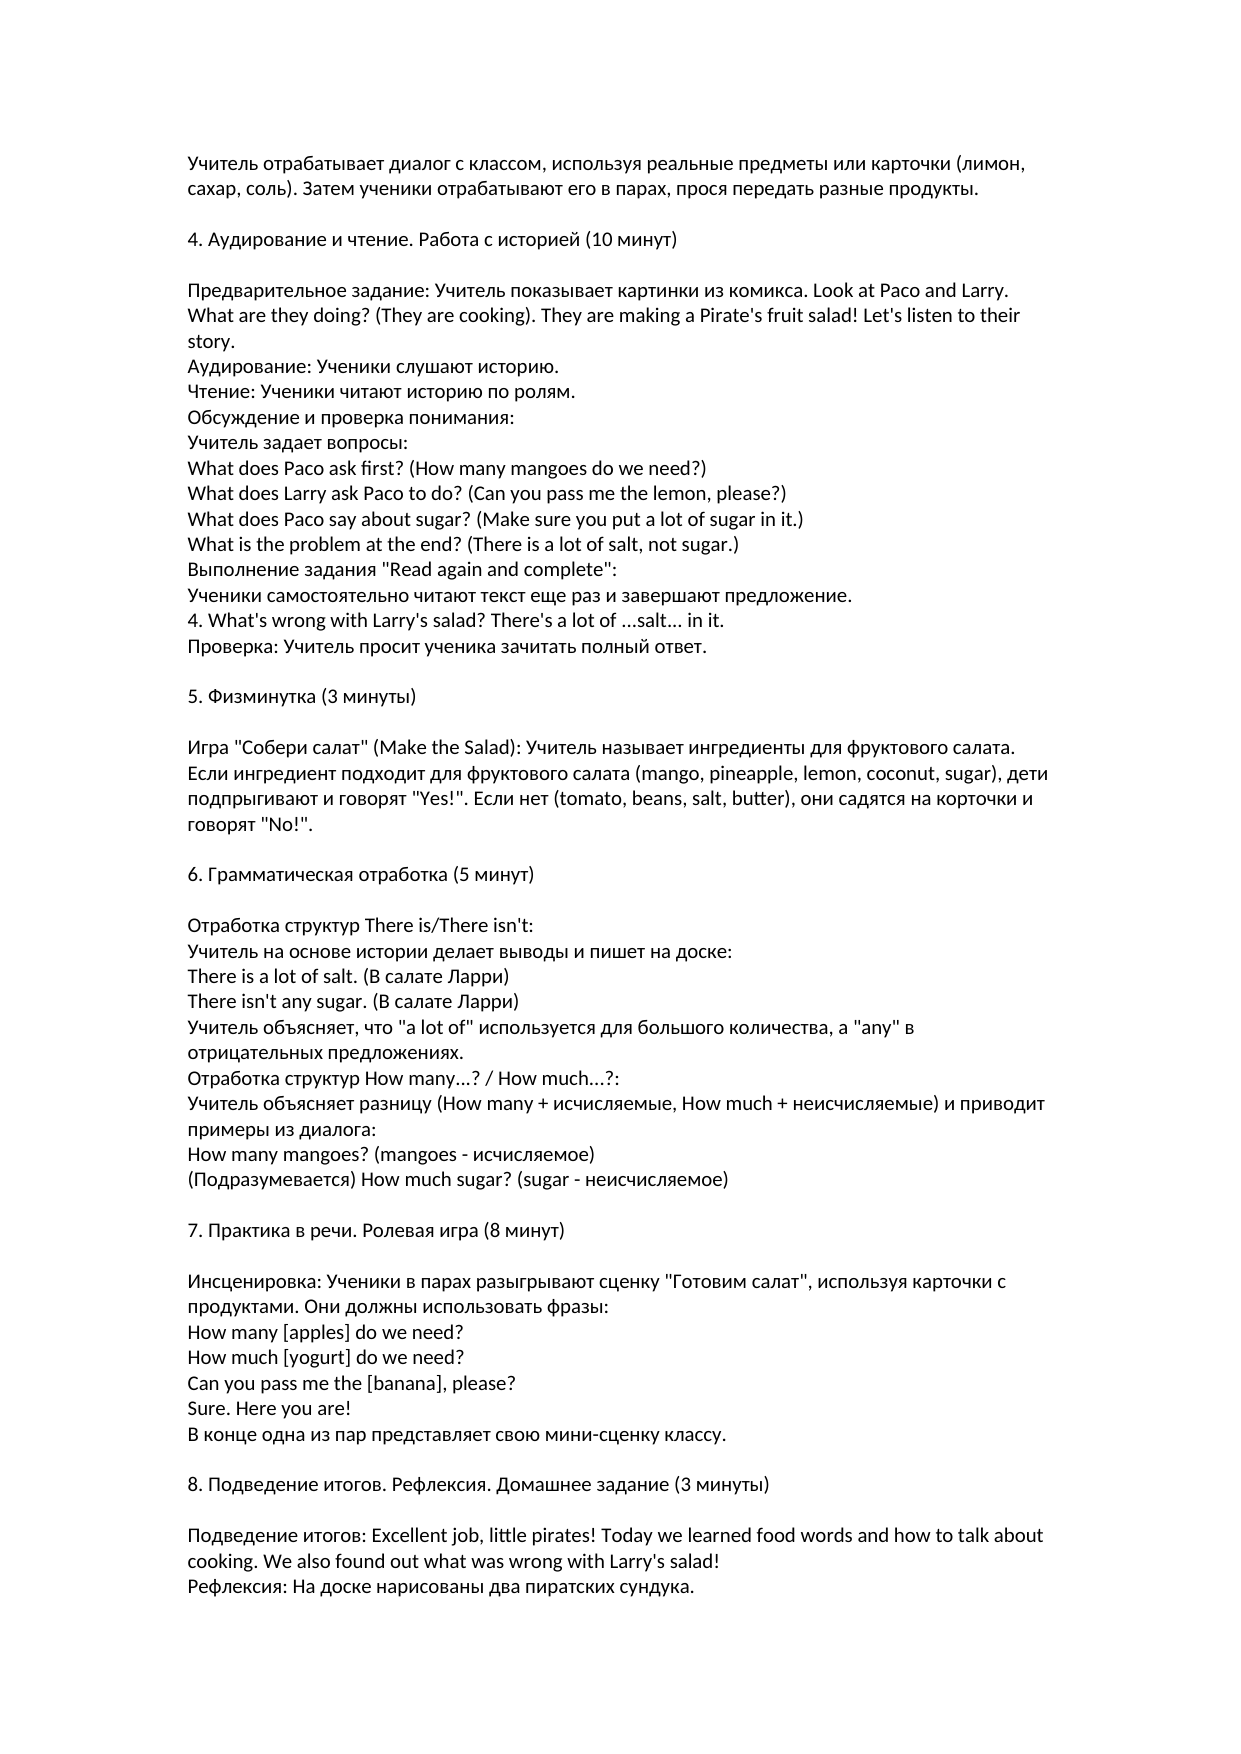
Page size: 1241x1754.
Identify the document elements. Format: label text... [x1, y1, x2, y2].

list Отработка структур There is/There isn't: [187, 912, 1053, 938]
list 5. Физминутка (3 минуты) [187, 684, 1053, 709]
list 4. What's wrong with Larry's salad? There's a lot of ...salt... in it. [187, 607, 1053, 633]
list Предварительное задание: Учитель показывает картинки из комикса. Look at Paco and Larry. What are they doing? (They are cooking). They are making a Pirate's fruit salad! Let's listen to their story. [187, 277, 1053, 353]
list Игра "Собери салат" (Make the Salad): Учитель называет ингредиенты для фруктового салата. Если ингредиент подходит для фруктового салата (mango, pineapple, lemon, coconut, sugar), дети подпрыгивают и говорят "Yes!". Если нет (tomato, beans, salt, butter), они садятся на корточки и говорят "No!". [187, 734, 1053, 836]
list Can you pass me the [banana], please? [187, 1370, 1053, 1395]
list 7. Практика в речи. Ролевая игра (8 минут) [187, 1217, 1053, 1243]
list Учитель на основе истории делает выводы и пишет на доске: [187, 938, 1053, 963]
list Sure. Here you are! [187, 1395, 1053, 1421]
list 8. Подведение итогов. Рефлексия. Домашнее задание (3 минуты) [187, 1472, 1053, 1497]
list What does Paco say about sugar? (Make sure you put a lot of sugar in it.) [187, 506, 1053, 531]
list How many mangoes? (mangoes - исчисляемое) [187, 1141, 1053, 1167]
list Проверка: Учитель просит ученика зачитать полный ответ. [187, 633, 1053, 658]
list Учитель отрабатывает диалог с классом, используя реальные предметы или карточки (лимон, сахар, соль). Затем ученики отрабатывают его в парах, прося передать разные продукты. [187, 150, 1053, 201]
list What does Larry ask Paco to do? (Can you pass me the lemon, please?) [187, 480, 1053, 506]
list 6. Грамматическая отработка (5 минут) [187, 862, 1053, 887]
list Обсуждение и проверка понимания: [187, 404, 1053, 429]
list Учитель объясняет, что "a lot of" используется для большого количества, а "any" в отрицательных предложениях. [187, 1014, 1053, 1065]
list Отработка структур How many...? / How much...?: [187, 1065, 1053, 1090]
list Инсценировка: Ученики в парах разыгрывают сценку "Готовим салат", используя карточки с продуктами. Они должны использовать фразы: [187, 1268, 1053, 1319]
list Подведение итогов: Excellent job, little pirates! Today we learned food words and how to talk about cooking. We also found out what was wrong with Larry's salad! [187, 1522, 1053, 1573]
list Учитель объясняет разницу (How many + исчисляемые, How much + неисчисляемые) и приводит примеры из диалога: [187, 1090, 1053, 1141]
list There is a lot of salt. (В салате Ларри) [187, 963, 1053, 989]
list В конце одна из пар представляет свою мини-сценку классу. [187, 1421, 1053, 1446]
list There isn't any sugar. (В салате Ларри) [187, 989, 1053, 1014]
list What does Paco ask first? (How many mangoes do we need?) [187, 455, 1053, 480]
list What is the problem at the end? (There is a lot of salt, not sugar.) [187, 531, 1053, 557]
list How many [apples] do we need? [187, 1319, 1053, 1344]
list How much [yogurt] do we need? [187, 1344, 1053, 1370]
list Выполнение задания "Read again and complete": [187, 557, 1053, 582]
list Учитель задает вопросы: [187, 429, 1053, 455]
list 4. Аудирование и чтение. Работа с историей (10 минут) [187, 226, 1053, 252]
list Ученики самостоятельно читают текст еще раз и завершают предложение. [187, 582, 1053, 607]
list (Подразумевается) How much sugar? (sugar - неисчисляемое) [187, 1167, 1053, 1192]
list Чтение: Ученики читают историю по ролям. [187, 379, 1053, 404]
list Аудирование: Ученики слушают историю. [187, 353, 1053, 379]
list Рефлексия: На доске нарисованы два пиратских сундука. [187, 1573, 1053, 1599]
